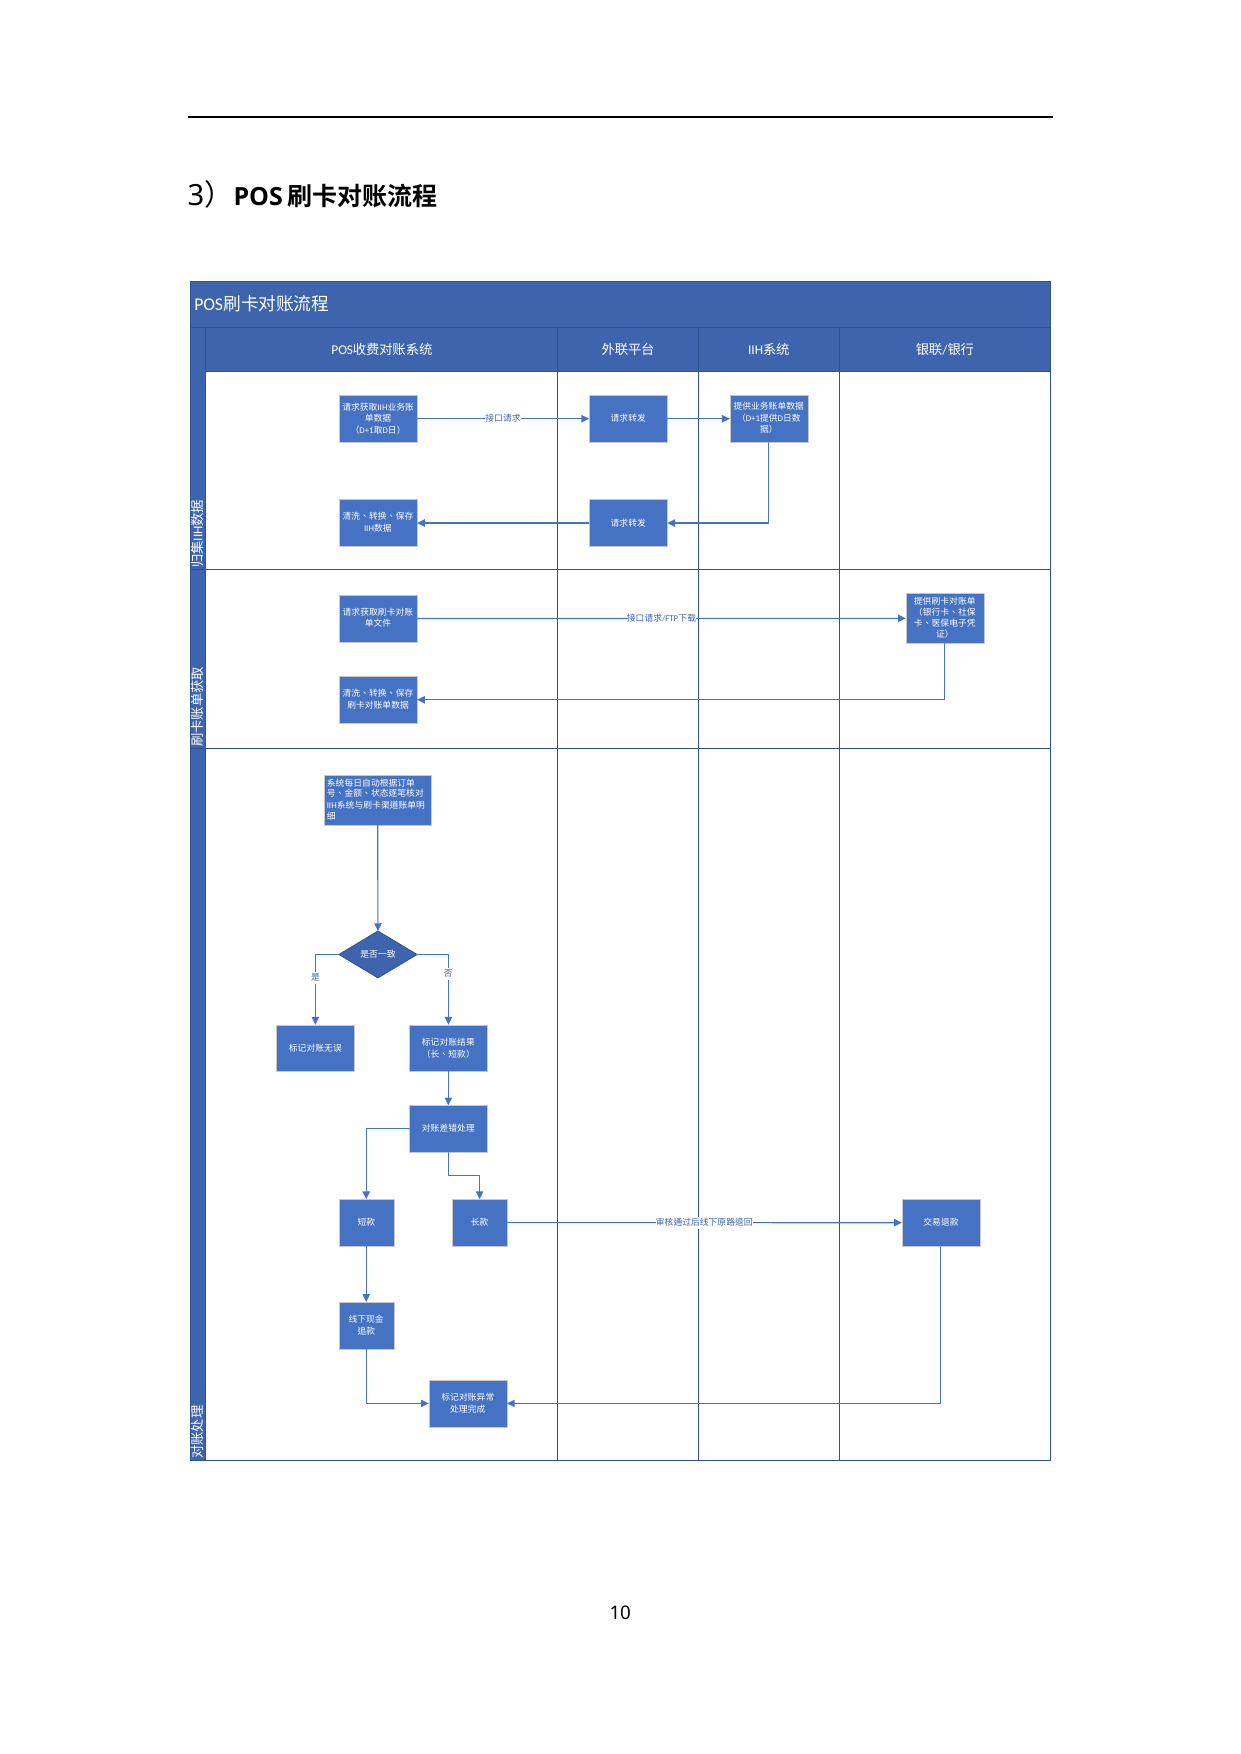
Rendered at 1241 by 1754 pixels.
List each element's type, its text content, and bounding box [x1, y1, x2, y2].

subtitle POS刷卡对账流程 [187, 160, 1053, 225]
